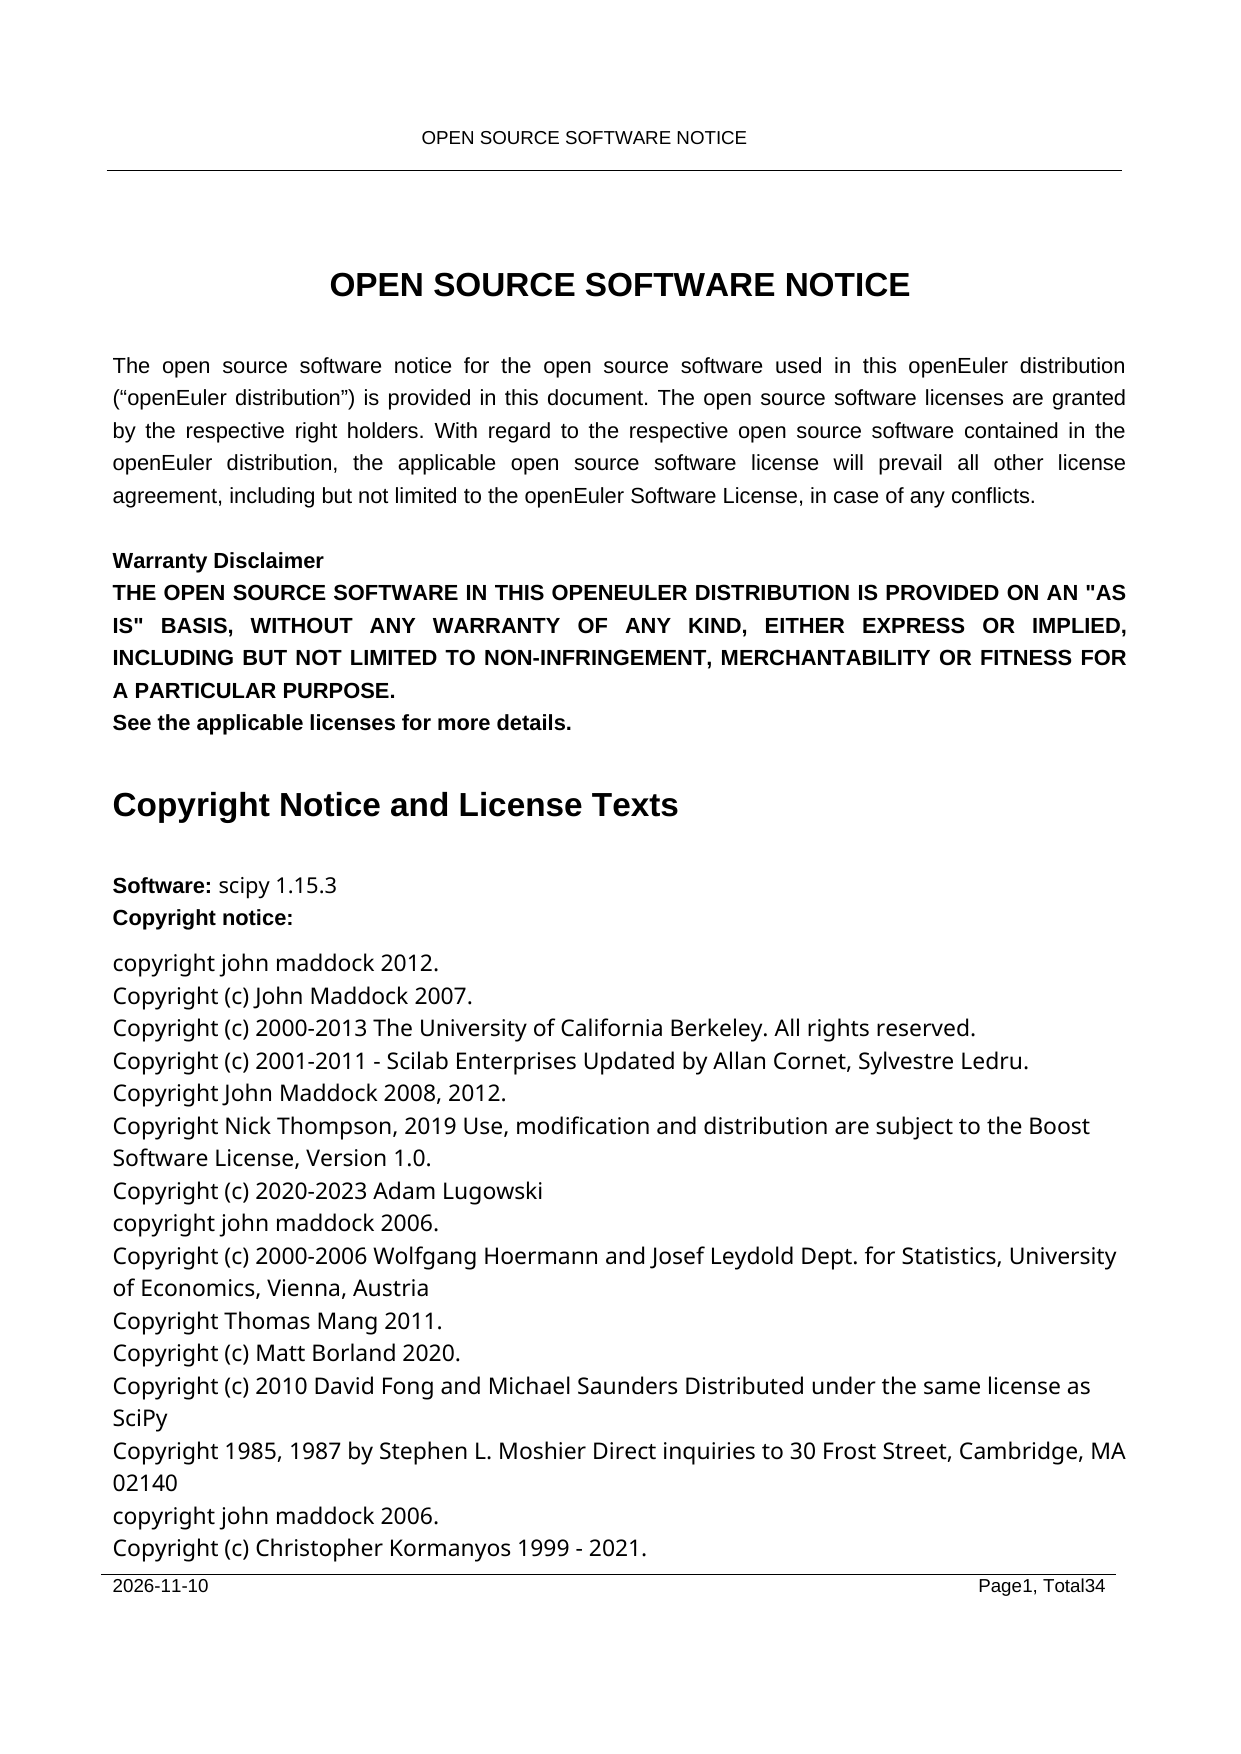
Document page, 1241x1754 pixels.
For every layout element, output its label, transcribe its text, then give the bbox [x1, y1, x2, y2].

title Software: scipy 1.15.3 [112, 869, 1128, 901]
text Warranty Disclaimer [112, 544, 1128, 576]
text THE OPEN SOURCE SOFTWARE IN THIS OPENEULER DISTRIBUTION IS PROVIDED ON AN "AS IS" BASIS, WITHOUT ANY WARRANTY OF ANY KIND, EITHER EXPRESS OR IMPLIED, INCLUDING BUT NOT LIMITED TO NON-INFRINGEMENT, MERCHANTABILITY OR FITNESS FOR A PARTICULAR PURPOSE. See the applicable licenses for more details. [112, 576, 1128, 739]
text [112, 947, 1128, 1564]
text The open source software notice for the open source software used in this openEuler distribution (“openEuler distribution”) is provided in this document. The open source software licenses are granted by the respective right holders. With regard to the respective open source software contained in the openEuler distribution, the applicable open source software license will prevail all other license agreement, including but not limited to the openEuler Software License, in case of any conflicts. [112, 349, 1128, 511]
text Copyright notice: [112, 901, 1128, 934]
text OPEN SOURCE SOFTWARE NOTICE [112, 251, 1128, 316]
text Copyright Notice and License Texts [112, 771, 1128, 836]
